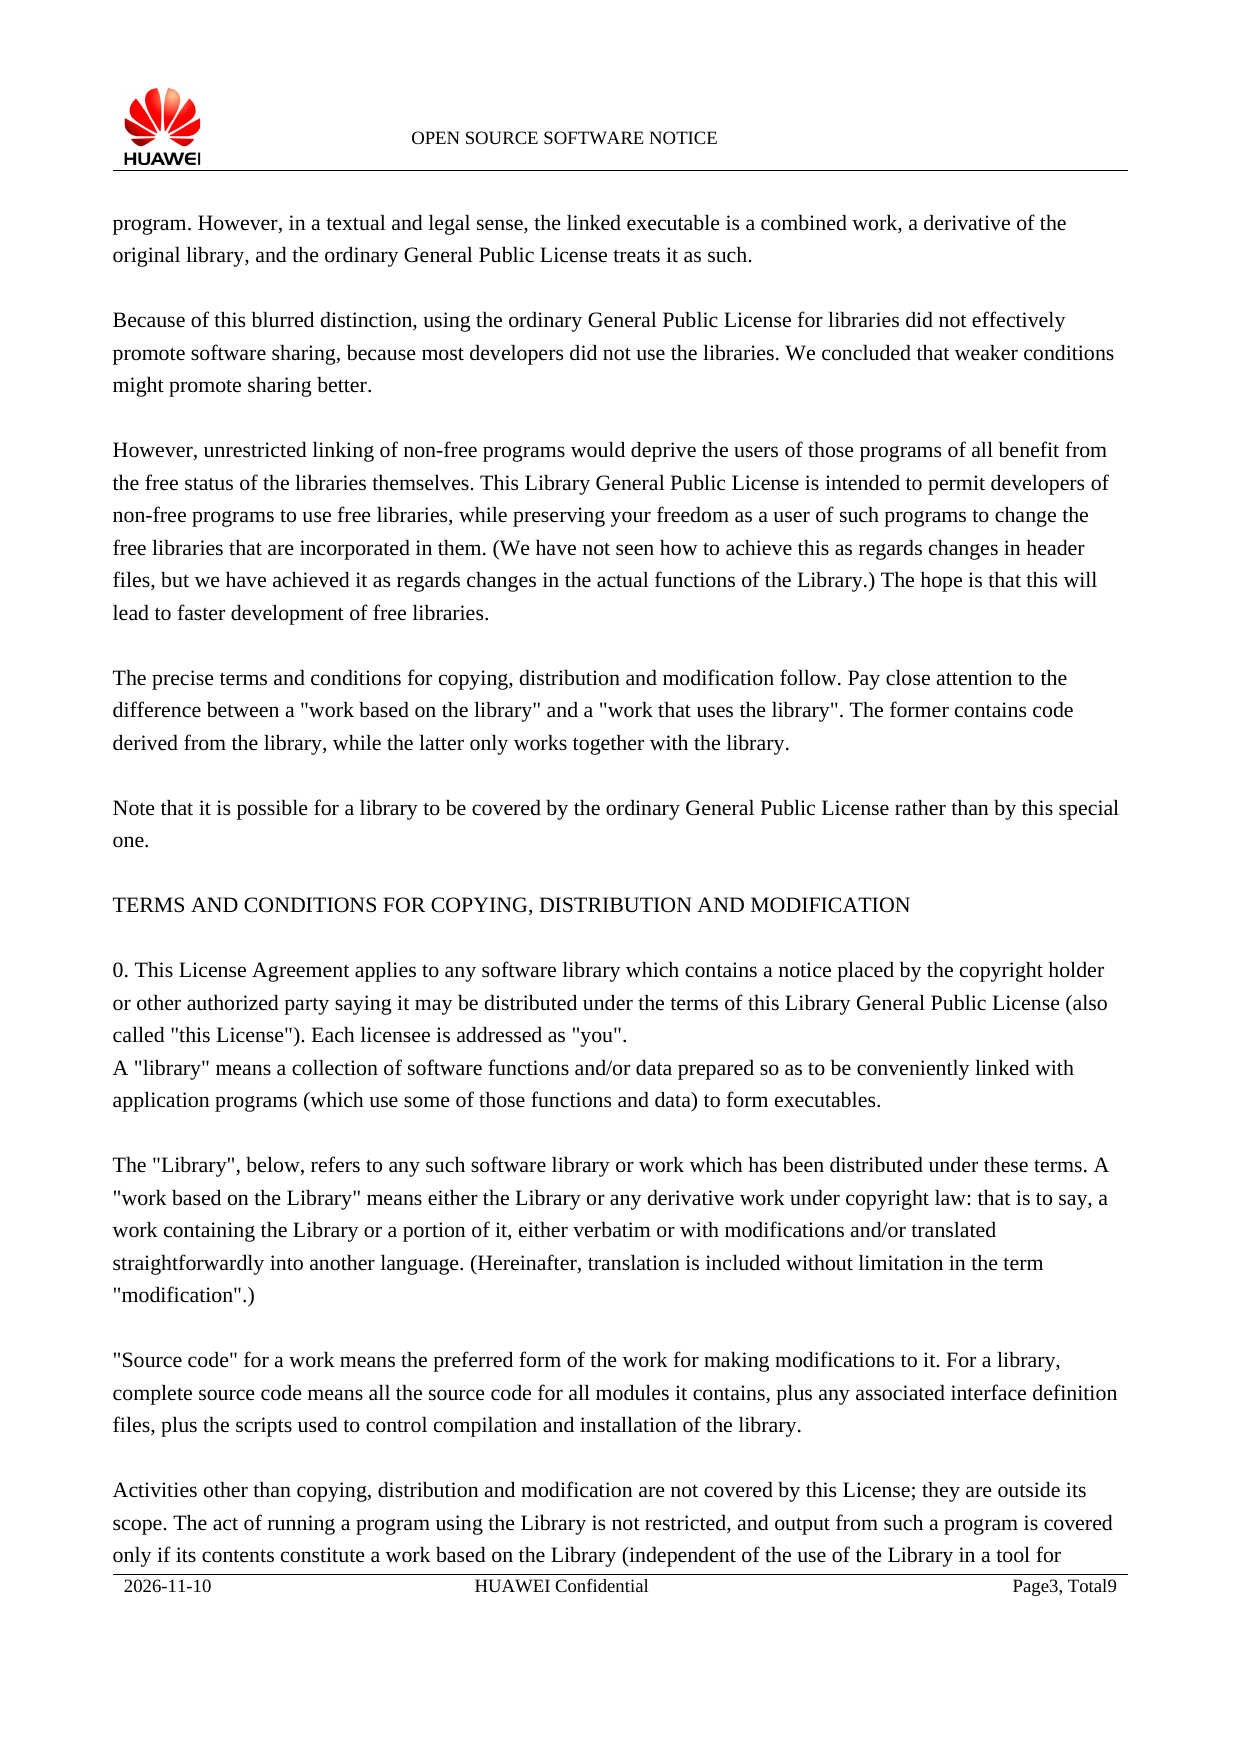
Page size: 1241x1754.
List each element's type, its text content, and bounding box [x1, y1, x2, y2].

picture [124, 88, 201, 165]
